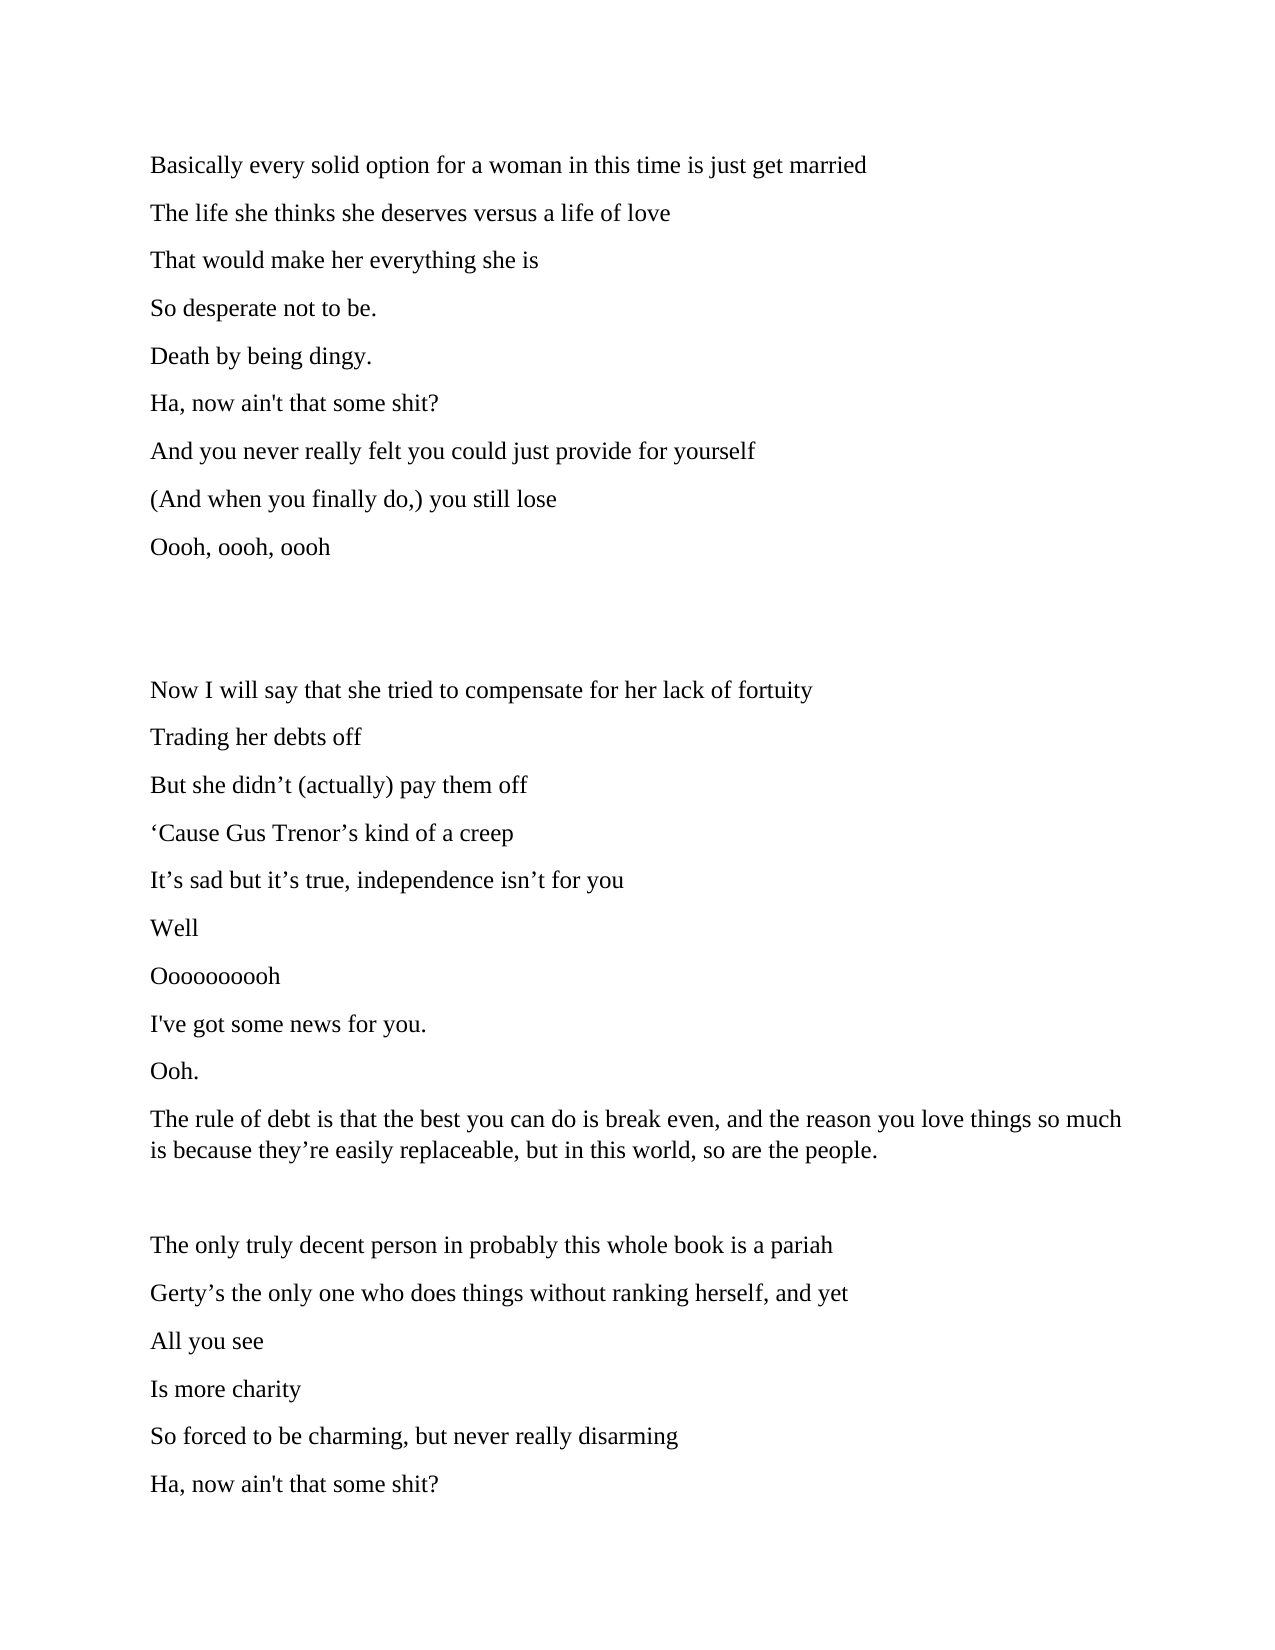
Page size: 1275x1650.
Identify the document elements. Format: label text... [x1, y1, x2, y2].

text Ha, now ain't that some shit? [150, 1469, 1125, 1498]
text Oooh, oooh, oooh [150, 532, 1125, 560]
text That would make her everything she is [150, 245, 1125, 274]
text The only truly decent person in probably this whole book is a pariah [150, 1231, 1125, 1259]
text (And when you finally do,) you still lose [150, 484, 1125, 513]
text I've got some news for you. [150, 1009, 1125, 1037]
text So desperate not to be. [150, 293, 1125, 322]
text All you see [150, 1326, 1125, 1355]
text It’s sad but it’s true, independence isn’t for you [150, 866, 1125, 894]
text And you never really felt you could just provide for yourself [150, 436, 1125, 465]
text Now I will say that she tried to compensate for her lack of fortuity [150, 675, 1125, 703]
text Trading her debts off [150, 722, 1125, 751]
text ‘Cause Gus Trenor’s kind of a creep [150, 818, 1125, 847]
text Ooh. [150, 1056, 1125, 1085]
text The life she thinks she deserves versus a life of love [150, 198, 1125, 226]
text Is more charity [150, 1374, 1125, 1402]
text So forced to be charming, but never really disarming [150, 1421, 1125, 1450]
text Gerty’s the only one who does things without ranking herself, and yet [150, 1278, 1125, 1307]
text Well [150, 913, 1125, 942]
text Basically every solid option for a woman in this time is just get married [150, 150, 1125, 179]
text Oooooooooh [150, 961, 1125, 990]
text Death by being dingy. [150, 341, 1125, 369]
text Ha, now ain't that some shit? [150, 388, 1125, 417]
text But she didn’t (actually) pay them off [150, 770, 1125, 799]
text The rule of debt is that the best you can do is break even, and the reason you love things so much is because they’re easily replaceable, but in this world, so are the people. [150, 1104, 1125, 1164]
